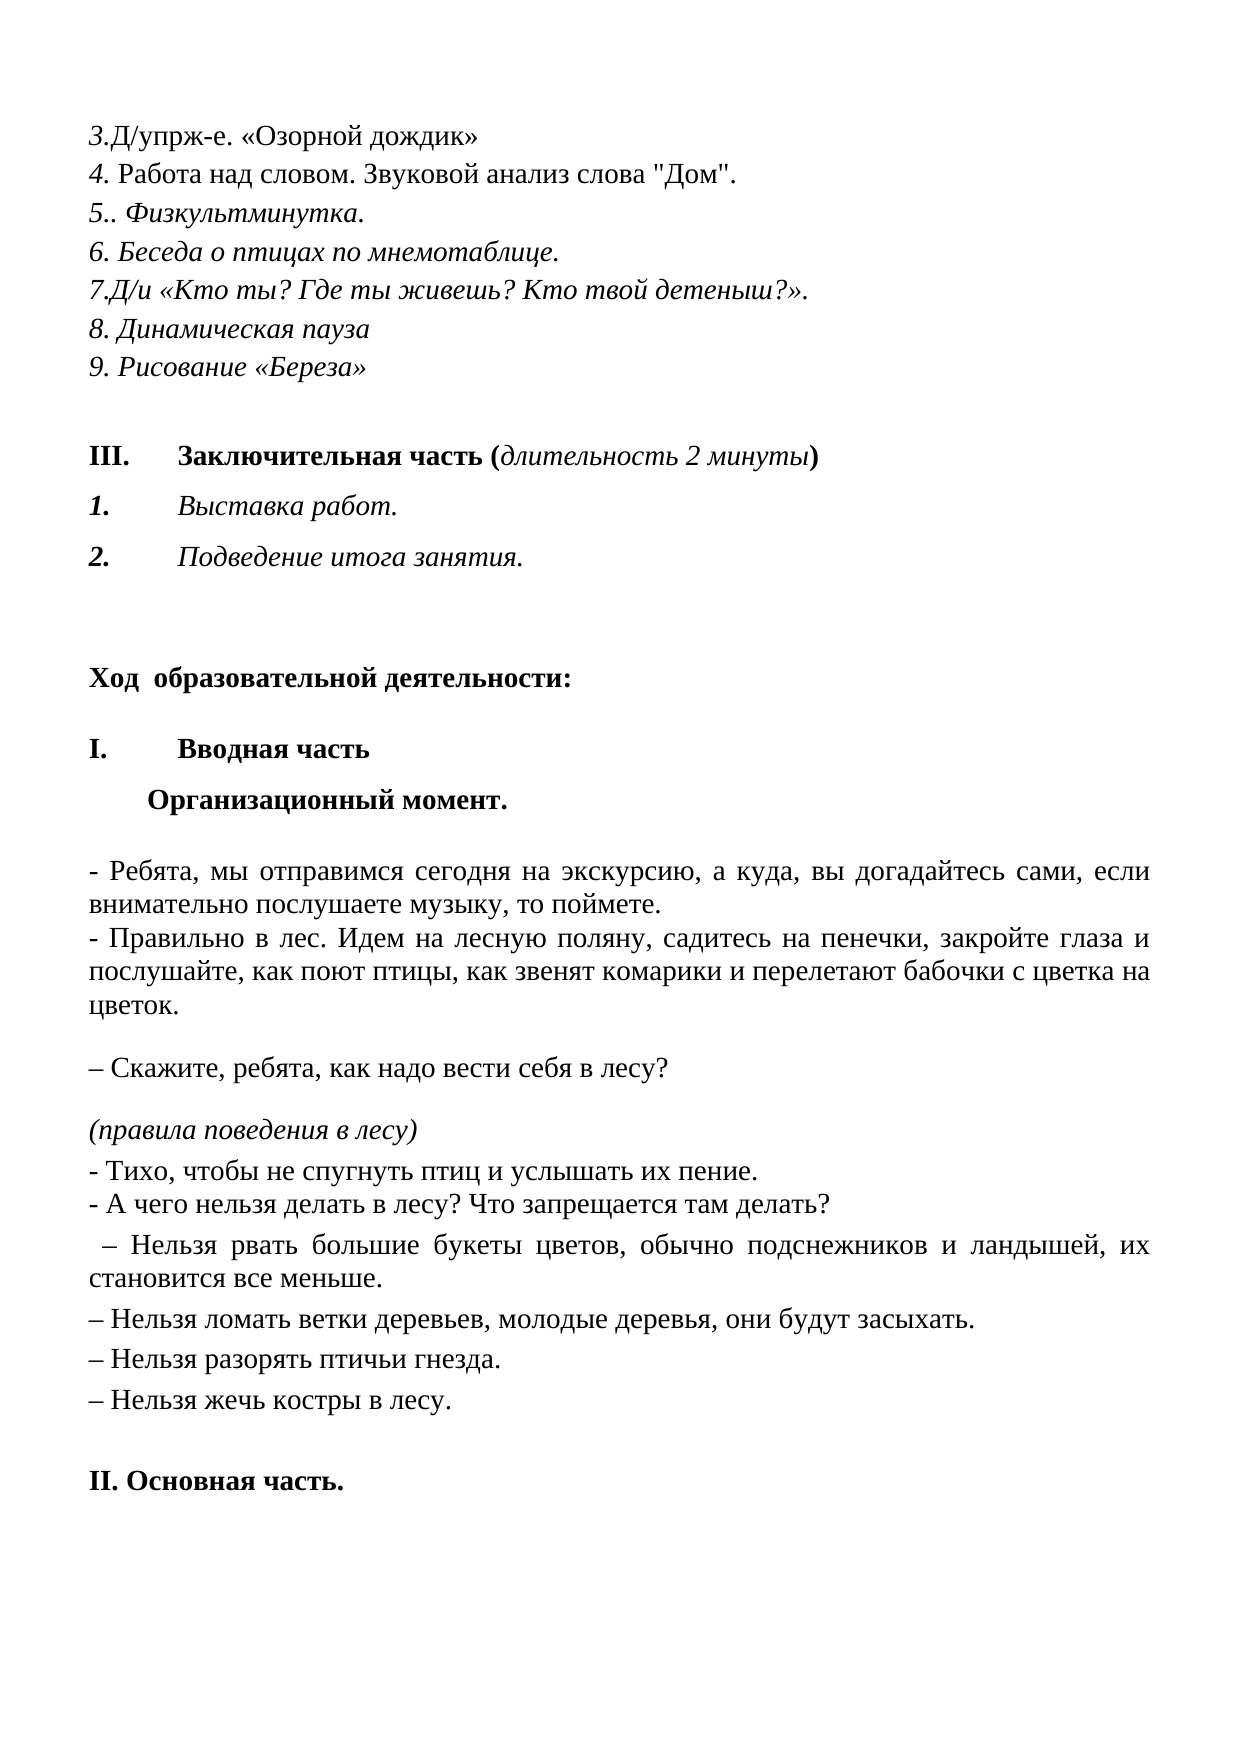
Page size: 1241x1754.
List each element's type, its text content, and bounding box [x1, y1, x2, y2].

text – Нельзя рвать большие букеты цветов, обычно подснежников и ландышей, их становится все меньше. [88, 1227, 1152, 1294]
text 9. Рисование «Береза» [88, 349, 1152, 383]
text - Тихо, чтобы не спугнуть птиц и услышать их пение. [88, 1153, 1152, 1187]
text 8. Динамическая пауза [88, 311, 1152, 344]
text – Нельзя разорять птичьи гнезда. [88, 1342, 1152, 1375]
text Организационный момент. [88, 782, 1152, 815]
text 3.Д/упрж-е. «Озорной дождик» 4. Работа над словом. Звуковой анализ слова "Дом". 5.. Физкультминутка. [88, 118, 1152, 229]
text (правила поведения в лесу) [88, 1112, 1152, 1146]
text 6. Беседа о птицах по мнемотаблице. [88, 234, 1152, 267]
list Заключительная часть (длительность 2 минуты) [88, 438, 1152, 472]
list Выставка работ. [88, 488, 1152, 522]
text 7.Д/и «Кто ты? Где ты живешь? Кто твой детеныш?». [88, 272, 1152, 306]
list Подведение итога занятия. [88, 539, 1152, 572]
text - А чего нельзя делать в лесу? Что запрещается там делать? [88, 1187, 1152, 1220]
text - Ребята, мы отправимся сегодня на экскурсию, а куда, вы догадайтесь сами, если внимательно послушаете музыку, то поймете. [88, 853, 1152, 920]
text – Нельзя ломать ветки деревьев, молодые деревья, они будут засыхать. [88, 1301, 1152, 1335]
list Вводная часть [88, 731, 1152, 765]
text - Правильно в лес. Идем на лесную поляну, садитесь на пенечки, закройте глаза и послушайте, как поют птицы, как звенят комарики и перелетают бабочки с цветка на цветок. [88, 920, 1152, 1021]
text – Нельзя жечь костры в лесу. [88, 1382, 1152, 1416]
text II. Основная часть. [88, 1463, 1152, 1497]
text – Скажите, ребята, как надо вести себя в лесу? [88, 1050, 1152, 1083]
text Ход образовательной деятельности: [88, 660, 1152, 694]
